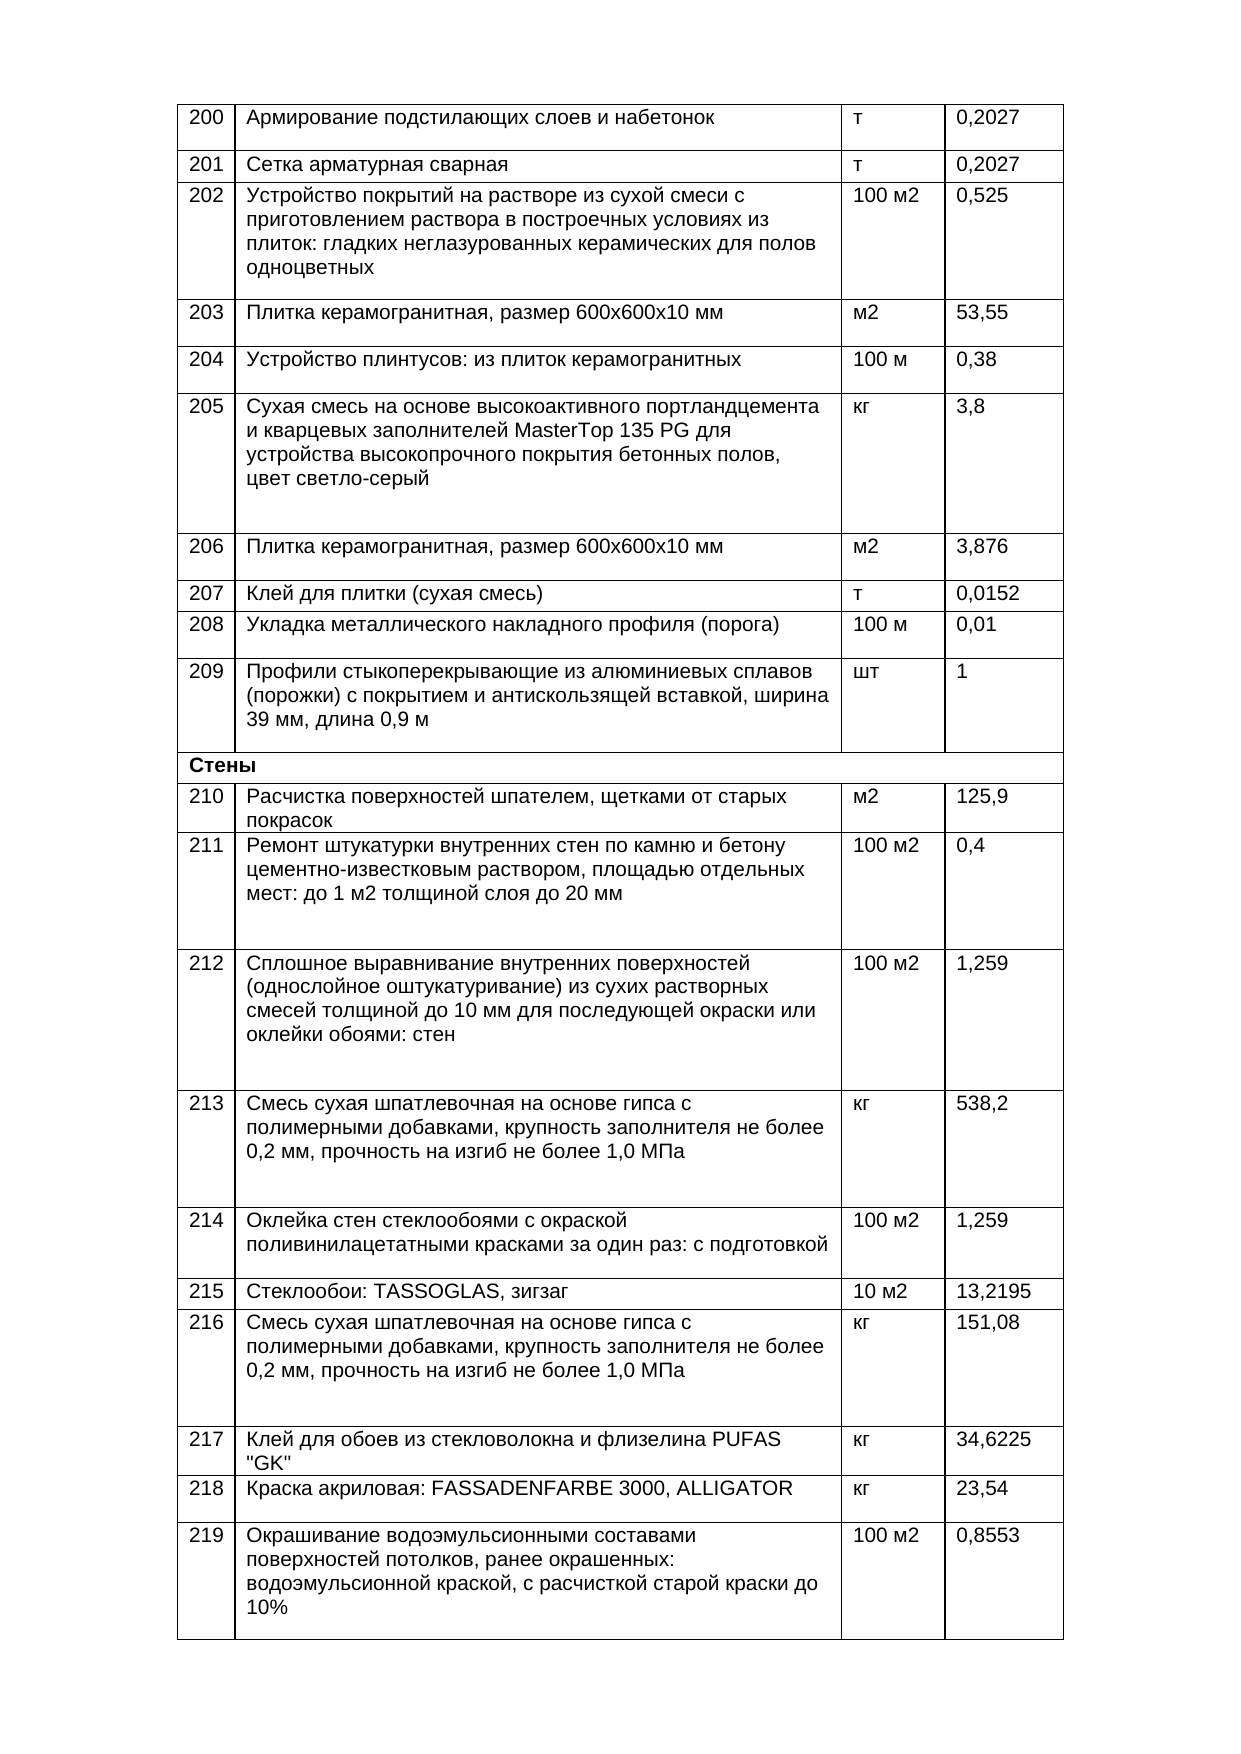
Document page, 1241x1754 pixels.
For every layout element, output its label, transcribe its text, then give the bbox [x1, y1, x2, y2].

table_cell Окрашивание водоэмульсионными составами поверхностей потолков, ранее окрашенных: водоэмульсионной краской, с расчисткой старой краски до 10% [236, 1523, 841, 1639]
table_cell т [842, 105, 944, 150]
table_cell 203 [178, 300, 234, 346]
table_cell 0,2027 [946, 105, 1063, 150]
table_cell 34,6225 [946, 1427, 1063, 1475]
table_cell м2 [842, 300, 944, 346]
table_cell Сухая смесь на основе высокоактивного портландцемента и кварцевых заполнителей MasterTop 135 PG для устройства высокопрочного покрытия бетонных полов, цвет светло-серый [236, 394, 841, 533]
table_cell 206 [178, 534, 234, 580]
table_cell 1,259 [946, 950, 1063, 1090]
table_cell 1,259 [946, 1208, 1063, 1277]
table_cell кг [842, 1476, 944, 1522]
table_cell 202 [178, 183, 234, 299]
table_cell 212 [178, 950, 234, 1090]
table_cell кг [842, 394, 944, 533]
table_cell Стеклообои: TASSOGLAS, зигзаг [236, 1279, 841, 1309]
table_cell 1 [946, 659, 1063, 752]
table_cell 3,8 [946, 394, 1063, 533]
table_cell м2 [842, 534, 944, 580]
table_cell 100 м [842, 347, 944, 392]
table_cell 0,38 [946, 347, 1063, 392]
table_cell Сплошное выравнивание внутренних поверхностей (однослойное оштукатуривание) из сухих растворных смесей толщиной до 10 мм для последующей окраски или оклейки обоями: стен [236, 950, 841, 1090]
table_cell Клей для плитки (сухая смесь) [236, 581, 841, 611]
table_cell 23,54 [946, 1476, 1063, 1522]
table_cell Устройство плинтусов: из плиток керамогранитных [236, 347, 841, 392]
table_cell 218 [178, 1476, 234, 1522]
table_cell 200 [178, 105, 234, 150]
table_cell 207 [178, 581, 234, 611]
table_cell 151,08 [946, 1310, 1063, 1426]
table_cell 100 м2 [842, 183, 944, 299]
table_cell 217 [178, 1427, 234, 1475]
table_cell Плитка керамогранитная, размер 600х600х10 мм [236, 300, 841, 346]
table_cell 208 [178, 612, 234, 658]
table_cell 100 м2 [842, 833, 944, 949]
table_cell 213 [178, 1091, 234, 1207]
table_cell 100 м2 [842, 1208, 944, 1277]
table_cell 0,8553 [946, 1523, 1063, 1639]
table_cell 13,2195 [946, 1279, 1063, 1309]
table_cell Смесь сухая шпатлевочная на основе гипса с полимерными добавками, крупность заполнителя не более 0,2 мм, прочность на изгиб не более 1,0 МПа [236, 1091, 841, 1207]
table_cell 125,9 [946, 784, 1063, 832]
table_cell 216 [178, 1310, 234, 1426]
table_cell 211 [178, 833, 234, 949]
table_cell 210 [178, 784, 234, 832]
table_cell кг [842, 1091, 944, 1207]
table_cell кг [842, 1427, 944, 1475]
table_cell м2 [842, 784, 944, 832]
table_cell Оклейка стен стеклообоями с окраской поливинилацетатными красками за один раз: с подготовкой [236, 1208, 841, 1277]
table_cell 100 м2 [842, 1523, 944, 1639]
table_cell Устройство покрытий на растворе из сухой смеси с приготовлением раствора в построечных условиях из плиток: гладких неглазурованных керамических для полов одноцветных [236, 183, 841, 299]
table_cell Стены [178, 753, 1063, 783]
table_cell Ремонт штукатурки внутренних стен по камню и бетону цементно-известковым раствором, площадью отдельных мест: до 1 м2 толщиной слоя до 20 мм [236, 833, 841, 949]
table_cell Армирование подстилающих слоев и набетонок [236, 105, 841, 150]
table_cell Клей для обоев из стекловолокна и флизелина PUFAS "GK" [236, 1427, 841, 1475]
table_cell 219 [178, 1523, 234, 1639]
table_cell Профили стыкоперекрывающие из алюминиевых сплавов (порожки) с покрытием и антискользящей вставкой, ширина 39 мм, длина 0,9 м [236, 659, 841, 752]
table_cell 215 [178, 1279, 234, 1309]
table_cell Смесь сухая шпатлевочная на основе гипса с полимерными добавками, крупность заполнителя не более 0,2 мм, прочность на изгиб не более 1,0 МПа [236, 1310, 841, 1426]
table_cell 53,55 [946, 300, 1063, 346]
table_cell 0,2027 [946, 151, 1063, 182]
table_cell 205 [178, 394, 234, 533]
table_cell Краска акриловая: FASSADENFARBE 3000, ALLIGATOR [236, 1476, 841, 1522]
table_cell 0,525 [946, 183, 1063, 299]
table_cell 0,01 [946, 612, 1063, 658]
table_cell 0,0152 [946, 581, 1063, 611]
table_cell шт [842, 659, 944, 752]
table_cell 100 м2 [842, 950, 944, 1090]
table_cell 214 [178, 1208, 234, 1277]
table_cell Укладка металлического накладного профиля (порога) [236, 612, 841, 658]
table_cell Плитка керамогранитная, размер 600х600х10 мм [236, 534, 841, 580]
table_cell т [842, 581, 944, 611]
table_cell 209 [178, 659, 234, 752]
table_cell Сетка арматурная сварная [236, 151, 841, 182]
table_cell 10 м2 [842, 1279, 944, 1309]
table_cell т [842, 151, 944, 182]
table_cell 204 [178, 347, 234, 392]
table_cell 100 м [842, 612, 944, 658]
table_cell кг [842, 1310, 944, 1426]
table_cell 0,4 [946, 833, 1063, 949]
table_cell Расчистка поверхностей шпателем, щетками от старых покрасок [236, 784, 841, 832]
table_cell 538,2 [946, 1091, 1063, 1207]
table_cell 3,876 [946, 534, 1063, 580]
table_cell 201 [178, 151, 234, 182]
